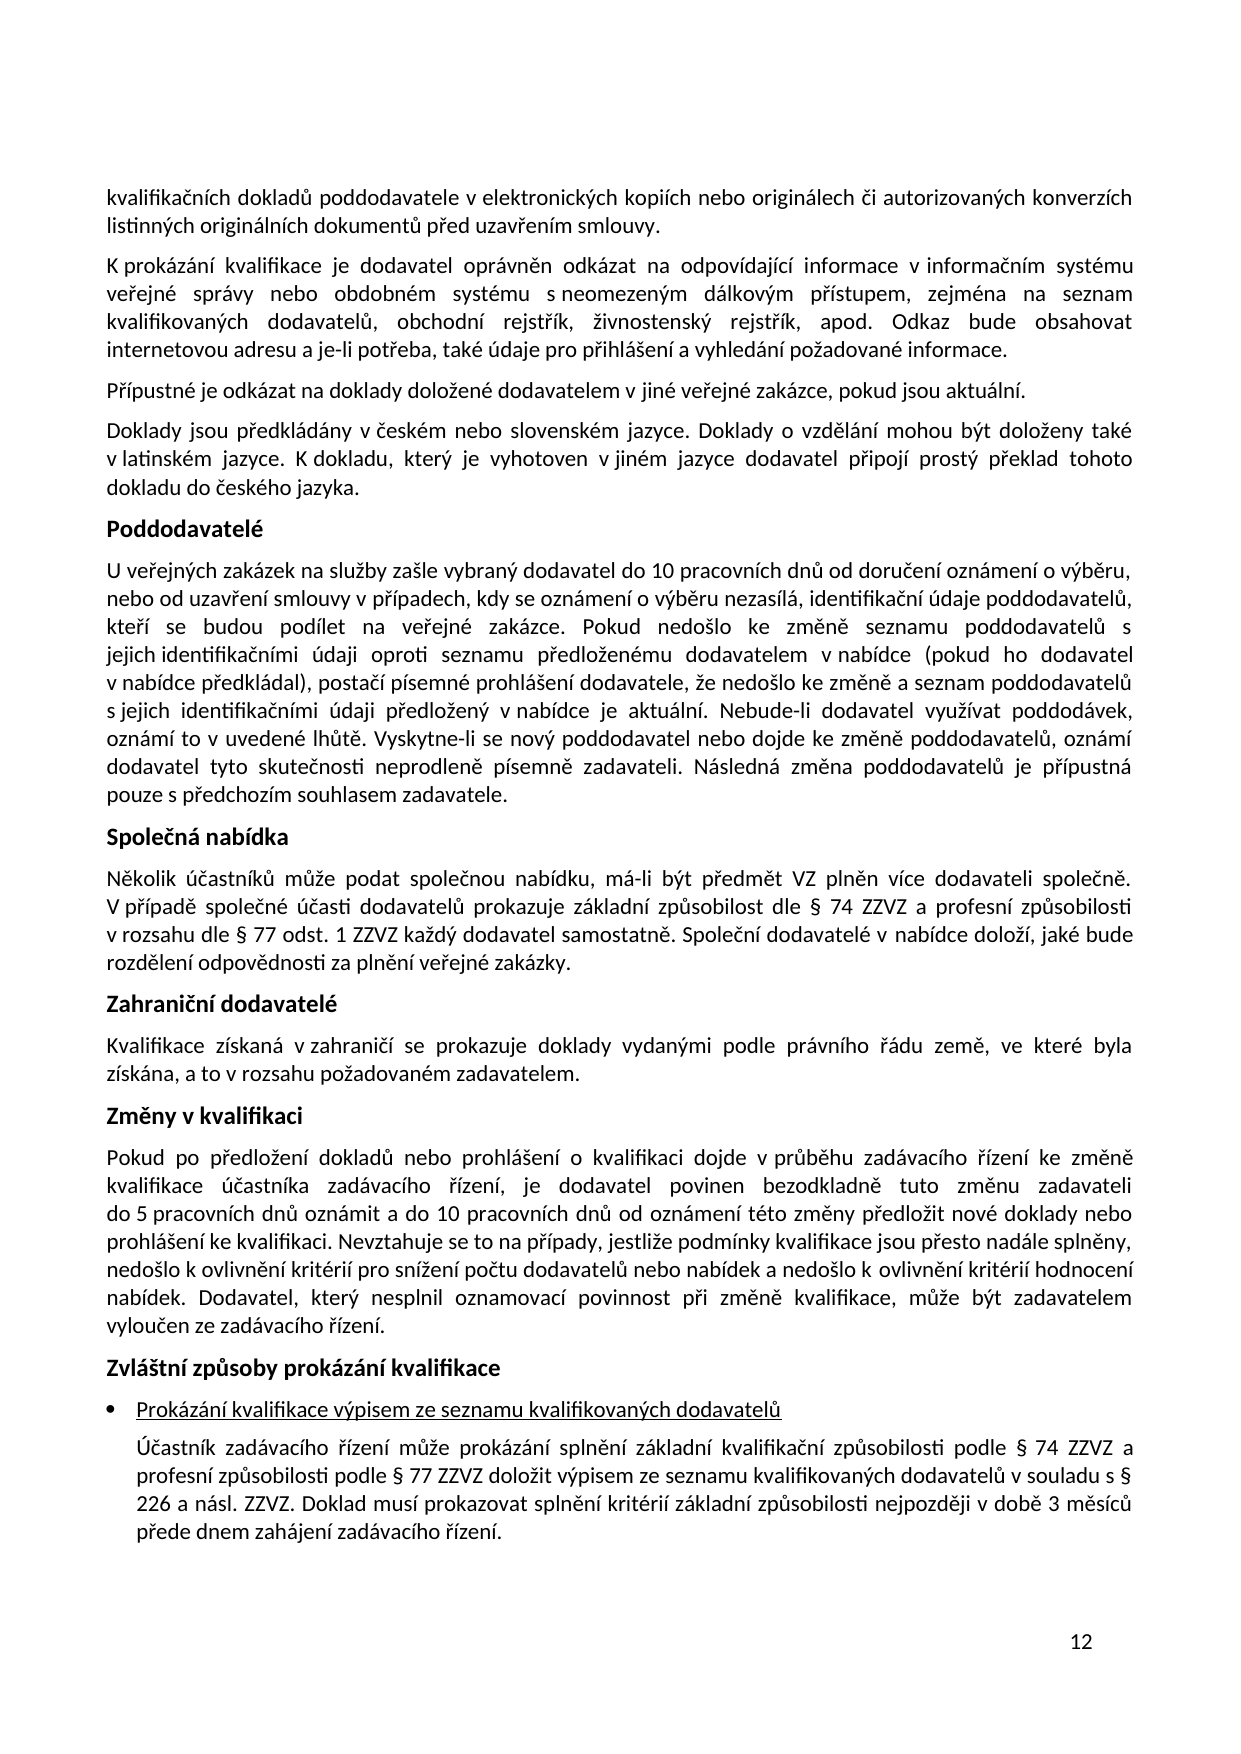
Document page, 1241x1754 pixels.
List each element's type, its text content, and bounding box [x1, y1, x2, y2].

text Změny v kvalifikaci [106, 1100, 1134, 1131]
text Doklady jsou předkládány v českém nebo slovenském jazyce. Doklady o vzdělání mohou být doloženy také v latinském jazyce. K dokladu, který je vyhotoven v jiném jazyce dodavatel připojí prostý překlad tohoto dokladu do českého jazyka. [106, 417, 1134, 501]
text Účastník zadávacího řízení může prokázání splnění základní kvalifikační způsobilosti podle § 74 ZZVZ a profesní způsobilosti podle § 77 ZZVZ doložit výpisem ze seznamu kvalifikovaných dodavatelů v souladu s § 226 a násl. ZZVZ. Doklad musí prokazovat splnění kritérií základní způsobilosti nejpozději v době 3 měsíců přede dnem zahájení zadávacího řízení. [136, 1433, 1134, 1545]
text Přípustné je odkázat na doklady doložené dodavatelem v jiné veřejné zakázce, pokud jsou aktuální. [106, 376, 1134, 404]
text Zahraniční dodavatelé [106, 988, 1134, 1019]
text Poddodavatelé [106, 513, 1134, 544]
text K prokázání kvalifikace je dodavatel oprávněn odkázat na odpovídající informace v informačním systému veřejné správy nebo obdobném systému s neomezeným dálkovým přístupem, zejména na seznam kvalifikovaných dodavatelů, obchodní rejstřík, živnostenský rejstřík, apod. Odkaz bude obsahovat internetovou adresu a je-li potřeba, také údaje pro přihlášení a vyhledání požadované informace. [106, 251, 1134, 363]
subtitle Prokázání kvalifikace výpisem ze seznamu kvalifikovaných dodavatelů [106, 1395, 1134, 1423]
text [106, 183, 1134, 239]
text U veřejných zakázek na služby zašle vybraný dodavatel do 10 pracovních dnů od doručení oznámení o výběru, nebo od uzavření smlouvy v případech, kdy se oznámení o výběru nezasílá, identifikační údaje poddodavatelů, kteří se budou podílet na veřejné zakázce. Pokud nedošlo ke změně seznamu poddodavatelů s jejich identifikačními údaji oproti seznamu předloženému dodavatelem v nabídce (pokud ho dodavatel v nabídce předkládal), postačí písemné prohlášení dodavatele, že nedošlo ke změně a seznam poddodavatelů s jejich identifikačními údaji předložený v nabídce je aktuální. Nebude-li dodavatel využívat poddodávek, oznámí to v uvedené lhůtě. Vyskytne-li se nový poddodavatel nebo dojde ke změně poddodavatelů, oznámí dodavatel tyto skutečnosti neprodleně písemně zadavateli. Následná změna poddodavatelů je přípustná pouze s předchozím souhlasem zadavatele. [106, 556, 1134, 808]
text Společná nabídka [106, 821, 1134, 851]
text Několik účastníků může podat společnou nabídku, má-li být předmět VZ plněn více dodavateli společně. V případě společné účasti dodavatelů prokazuje základní způsobilost dle § 74 ZZVZ a profesní způsobilosti v rozsahu dle § 77 odst. 1 ZZVZ každý dodavatel samostatně. Společní dodavatelé v nabídce doloží, jaké bude rozdělení odpovědnosti za plnění veřejné zakázky. [106, 864, 1134, 976]
text Zvláštní způsoby prokázání kvalifikace [106, 1352, 1134, 1382]
text Pokud po předložení dokladů nebo prohlášení o kvalifikaci dojde v průběhu zadávacího řízení ke změně kvalifikace účastníka zadávacího řízení, je dodavatel povinen bezodkladně tuto změnu zadavateli do 5 pracovních dnů oznámit a do 10 pracovních dnů od oznámení této změny předložit nové doklady nebo prohlášení ke kvalifikaci. Nevztahuje se to na případy, jestliže podmínky kvalifikace jsou přesto nadále splněny, nedošlo k ovlivnění kritérií pro snížení počtu dodavatelů nebo nabídek a nedošlo k ovlivnění kritérií hodnocení nabídek. Dodavatel, který nesplnil oznamovací povinnost při změně kvalifikace, může být zadavatelem vyloučen ze zadávacího řízení. [106, 1143, 1134, 1339]
text Kvalifikace získaná v zahraničí se prokazuje doklady vydanými podle právního řádu země, ve které byla získána, a to v rozsahu požadovaném zadavatelem. [106, 1031, 1134, 1087]
